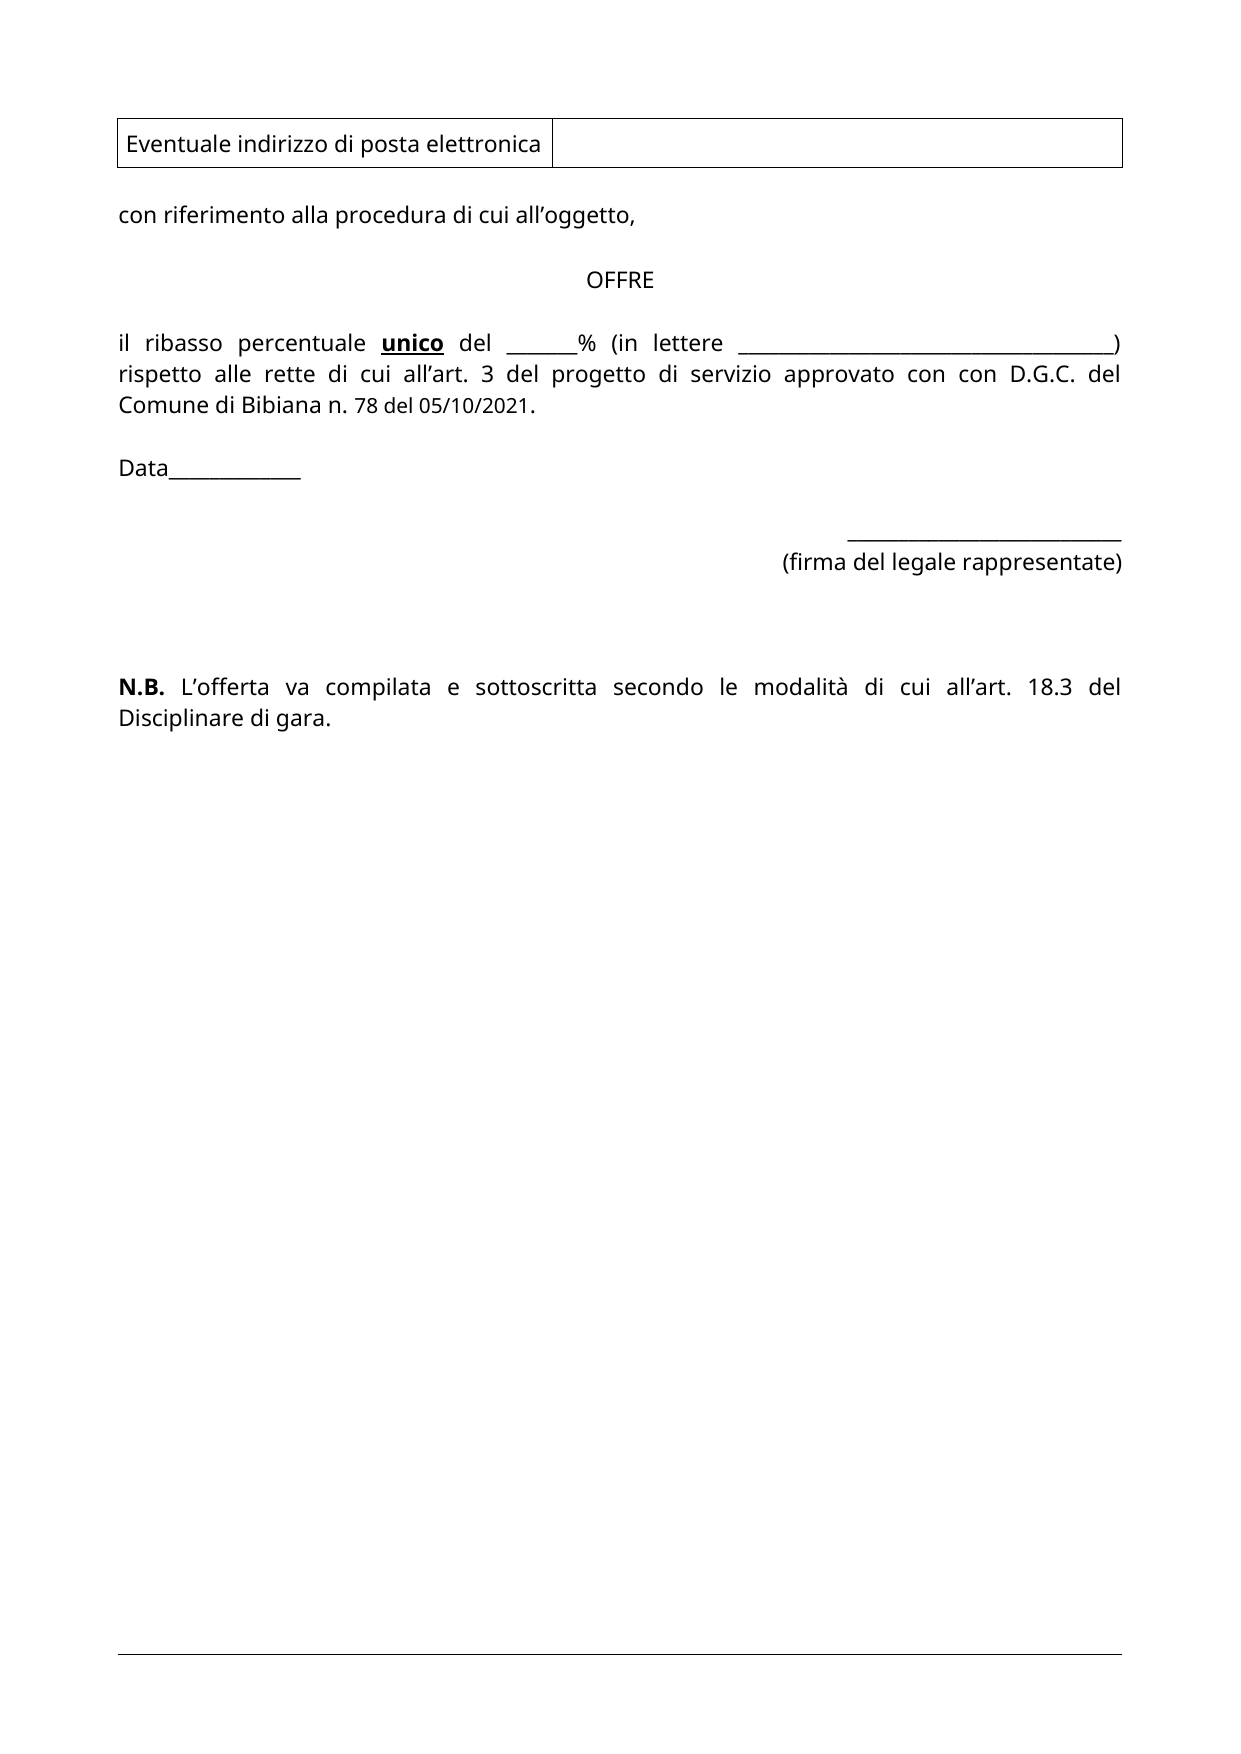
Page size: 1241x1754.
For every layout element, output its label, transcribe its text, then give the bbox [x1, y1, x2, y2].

text Data_____________ [118, 452, 1122, 483]
text il ribasso percentuale unico del _______% (in lettere _____________________________________) rispetto alle rette di cui all’art. 3 del progetto di servizio approvato con con D.G.C. del Comune di Bibiana n. 78 del 05/10/2021. [118, 327, 1122, 421]
text con riferimento alla procedura di cui all’oggetto, [118, 199, 1122, 231]
text N.B. L’offerta va compilata e sottoscritta secondo le modalità di cui all’art. 18.3 del Disciplinare di gara. [118, 671, 1122, 733]
text (firma del legale rappresentate) [124, 546, 1122, 577]
text OFFRE [118, 264, 1122, 296]
table_cell [553, 119, 1122, 167]
table_cell Eventuale indirizzo di posta elettronica [118, 119, 552, 167]
text ___________________________ [124, 514, 1122, 546]
